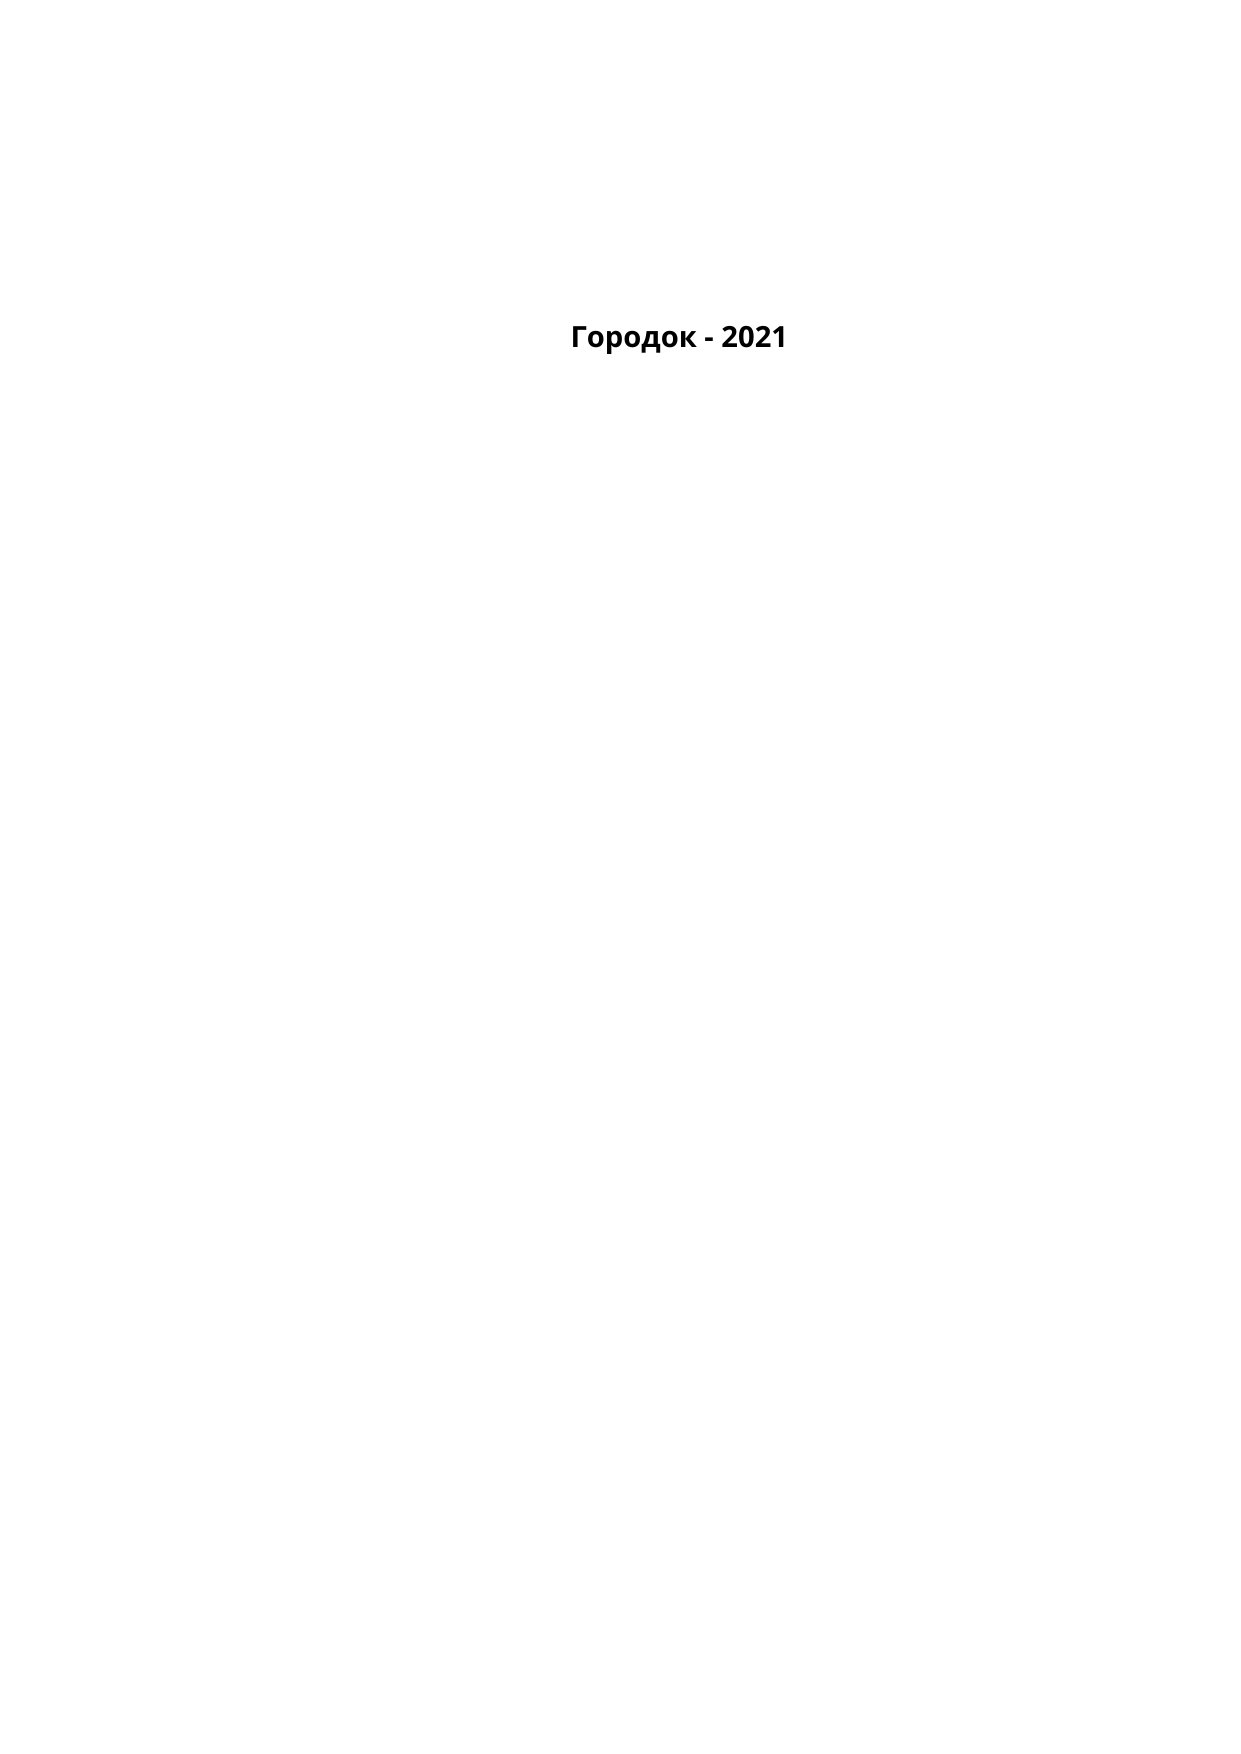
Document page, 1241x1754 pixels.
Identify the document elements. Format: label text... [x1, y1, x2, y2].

text Городок - 2021 [177, 317, 1181, 356]
